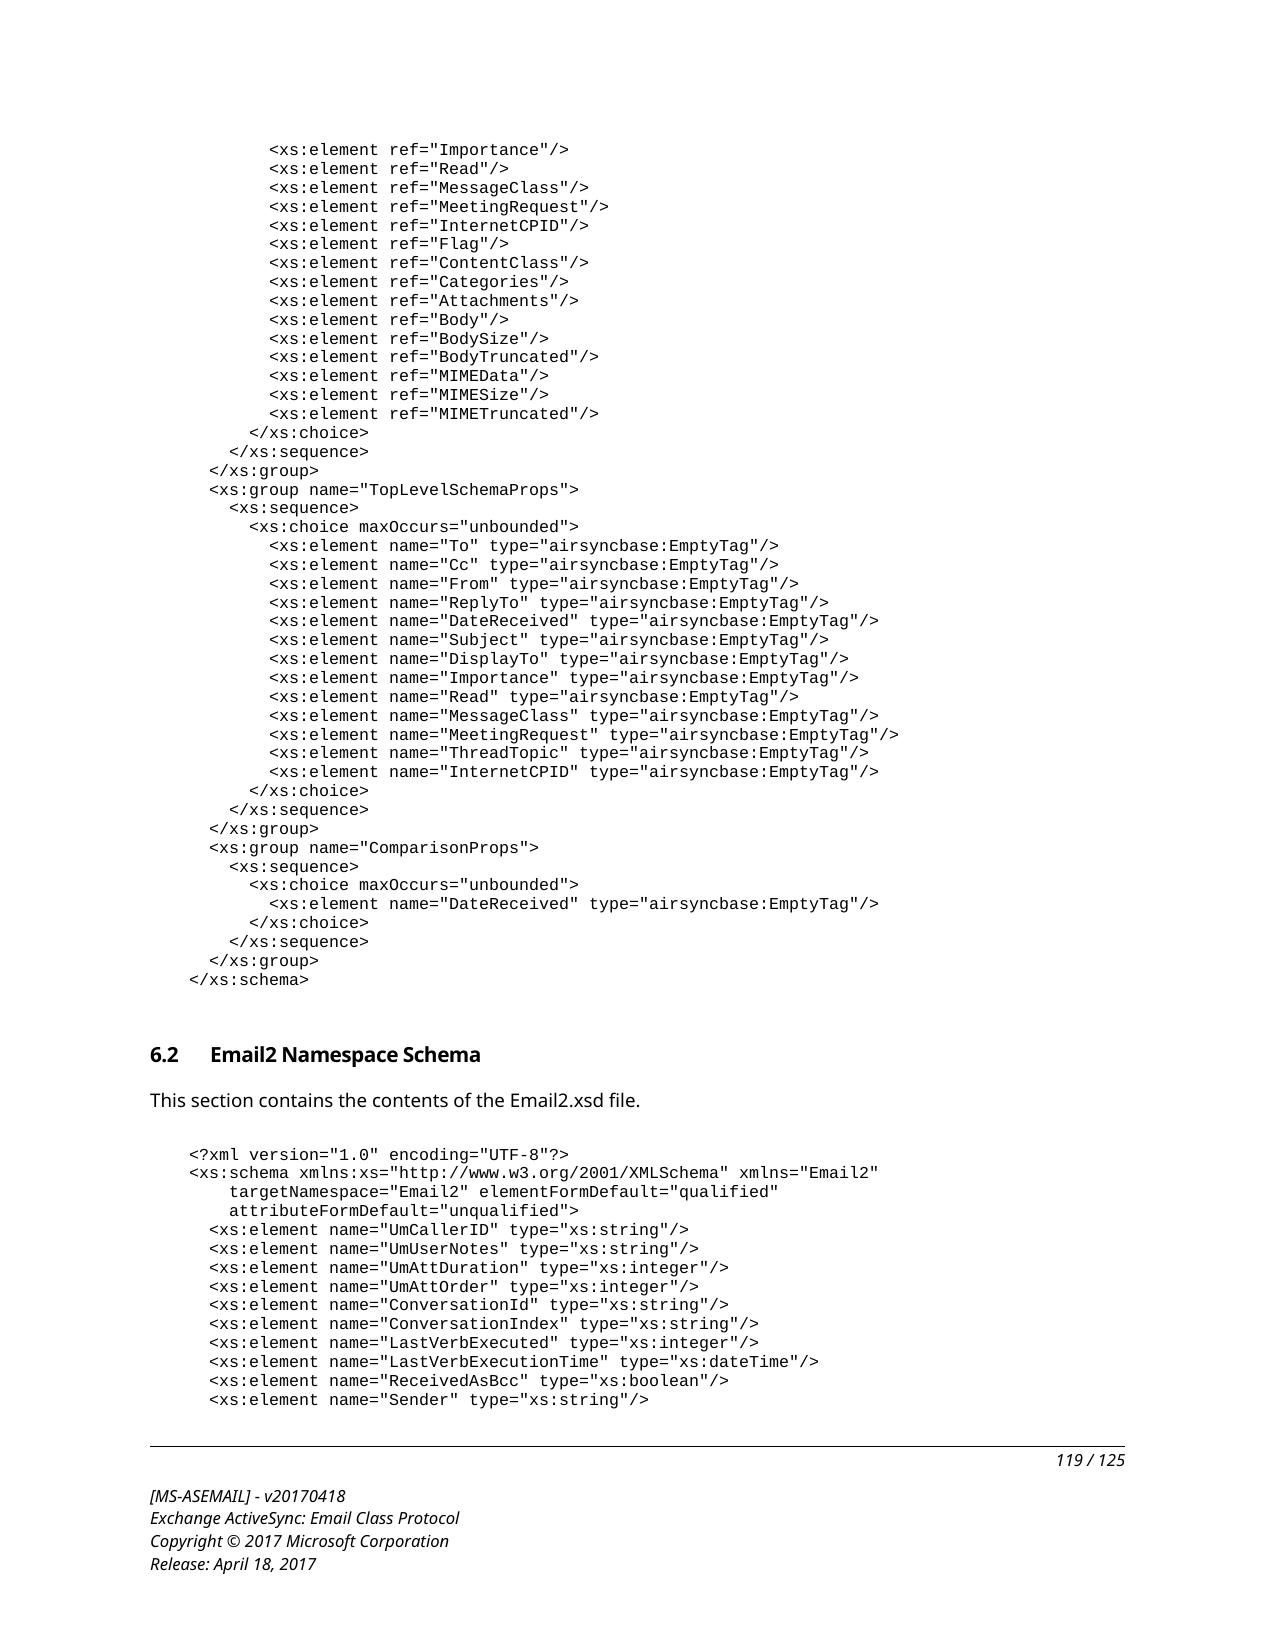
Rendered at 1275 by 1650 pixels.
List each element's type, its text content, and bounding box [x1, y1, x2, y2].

text </xs:group> [175, 938, 1137, 957]
text </xs:sequence> [175, 787, 1137, 806]
text <xs:element name="LastVerbExecuted" type="xs:integer"/> [175, 1320, 1137, 1339]
text <xs:element ref="Flag"/> [175, 221, 1137, 240]
text <xs:element name="DisplayTo" type="airsyncbase:EmptyTag"/> [175, 636, 1137, 655]
text </xs:choice> [175, 768, 1137, 787]
text <xs:element ref="Body"/> [175, 297, 1137, 316]
text <xs:element name="ThreadTopic" type="airsyncbase:EmptyTag"/> [175, 730, 1137, 749]
subtitle Email2 Namespace Schema [150, 1040, 1125, 1068]
text <xs:group name="ComparisonProps"> [175, 825, 1137, 843]
text </xs:group> [175, 448, 1137, 466]
text <xs:element ref="InternetCPID"/> [175, 202, 1137, 221]
text <xs:element name="UmAttOrder" type="xs:integer"/> [175, 1263, 1137, 1282]
text <xs:element ref="Read"/> [175, 146, 1137, 165]
text </xs:sequence> [175, 919, 1137, 938]
text <xs:element name="ReceivedAsBcc" type="xs:boolean"/> [175, 1358, 1137, 1377]
text <xs:element name="Importance" type="airsyncbase:EmptyTag"/> [175, 655, 1137, 674]
text <xs:element name="ReplyTo" type="airsyncbase:EmptyTag"/> [175, 579, 1137, 598]
text <xs:element ref="MessageClass"/> [175, 165, 1137, 184]
text <xs:element name="Read" type="airsyncbase:EmptyTag"/> [175, 674, 1137, 693]
text <xs:choice maxOccurs="unbounded"> [175, 504, 1137, 523]
text <xs:element name="DateReceived" type="airsyncbase:EmptyTag"/> [175, 598, 1137, 617]
text <xs:element name="Sender" type="xs:string"/> [175, 1377, 1137, 1421]
text <xs:element name="InternetCPID" type="airsyncbase:EmptyTag"/> [175, 749, 1137, 768]
text <xs:element name="ConversationId" type="xs:string"/> [175, 1282, 1137, 1301]
text <xs:element name="MeetingRequest" type="airsyncbase:EmptyTag"/> [175, 712, 1137, 730]
text <xs:element ref="Importance"/> [175, 133, 1137, 146]
text <xs:element name="DateReceived" type="airsyncbase:EmptyTag"/> [175, 881, 1137, 900]
text </xs:choice> [175, 900, 1137, 919]
text <xs:schema xmlns:xs="http://www.w3.org/2001/XMLSchema" xmlns="Email2" [175, 1150, 1137, 1169]
text <xs:element ref="BodyTruncated"/> [175, 334, 1137, 353]
text <xs:group name="TopLevelSchemaProps"> [175, 466, 1137, 485]
text <xs:element ref="BodySize"/> [175, 316, 1137, 334]
text <xs:element ref="MIMEData"/> [175, 353, 1137, 372]
text <xs:sequence> [175, 485, 1137, 504]
text <xs:element name="UmUserNotes" type="xs:string"/> [175, 1226, 1137, 1245]
text <xs:element name="From" type="airsyncbase:EmptyTag"/> [175, 561, 1137, 579]
text targetNamespace="Email2" elementFormDefault="qualified" [175, 1169, 1137, 1188]
text <xs:element ref="MeetingRequest"/> [175, 184, 1137, 202]
text </xs:group> [175, 806, 1137, 825]
text <xs:element name="LastVerbExecutionTime" type="xs:dateTime"/> [175, 1339, 1137, 1358]
text <xs:element ref="MIMESize"/> [175, 372, 1137, 391]
text <xs:element ref="ContentClass"/> [175, 240, 1137, 259]
text </xs:choice> [175, 410, 1137, 429]
text <xs:element name="UmAttDuration" type="xs:integer"/> [175, 1245, 1137, 1263]
text <xs:element ref="MIMETruncated"/> [175, 391, 1137, 410]
text attributeFormDefault="unqualified"> [175, 1188, 1137, 1207]
text <xs:element name="ConversationIndex" type="xs:string"/> [175, 1301, 1137, 1320]
text <xs:choice maxOccurs="unbounded"> [175, 862, 1137, 881]
text <xs:element ref="Attachments"/> [175, 278, 1137, 297]
text <xs:element name="Subject" type="airsyncbase:EmptyTag"/> [175, 617, 1137, 636]
text <xs:element name="MessageClass" type="airsyncbase:EmptyTag"/> [175, 693, 1137, 712]
text <xs:element name="UmCallerID" type="xs:string"/> [175, 1207, 1137, 1226]
text This section contains the contents of the Email2.xsd file. [150, 1087, 1125, 1113]
text <xs:element name="To" type="airsyncbase:EmptyTag"/> [175, 523, 1137, 542]
text <xs:sequence> [175, 843, 1137, 862]
text <xs:element ref="Categories"/> [175, 259, 1137, 278]
text </xs:schema> [175, 957, 1137, 1001]
text <xs:element name="Cc" type="airsyncbase:EmptyTag"/> [175, 542, 1137, 561]
text </xs:sequence> [175, 429, 1137, 448]
